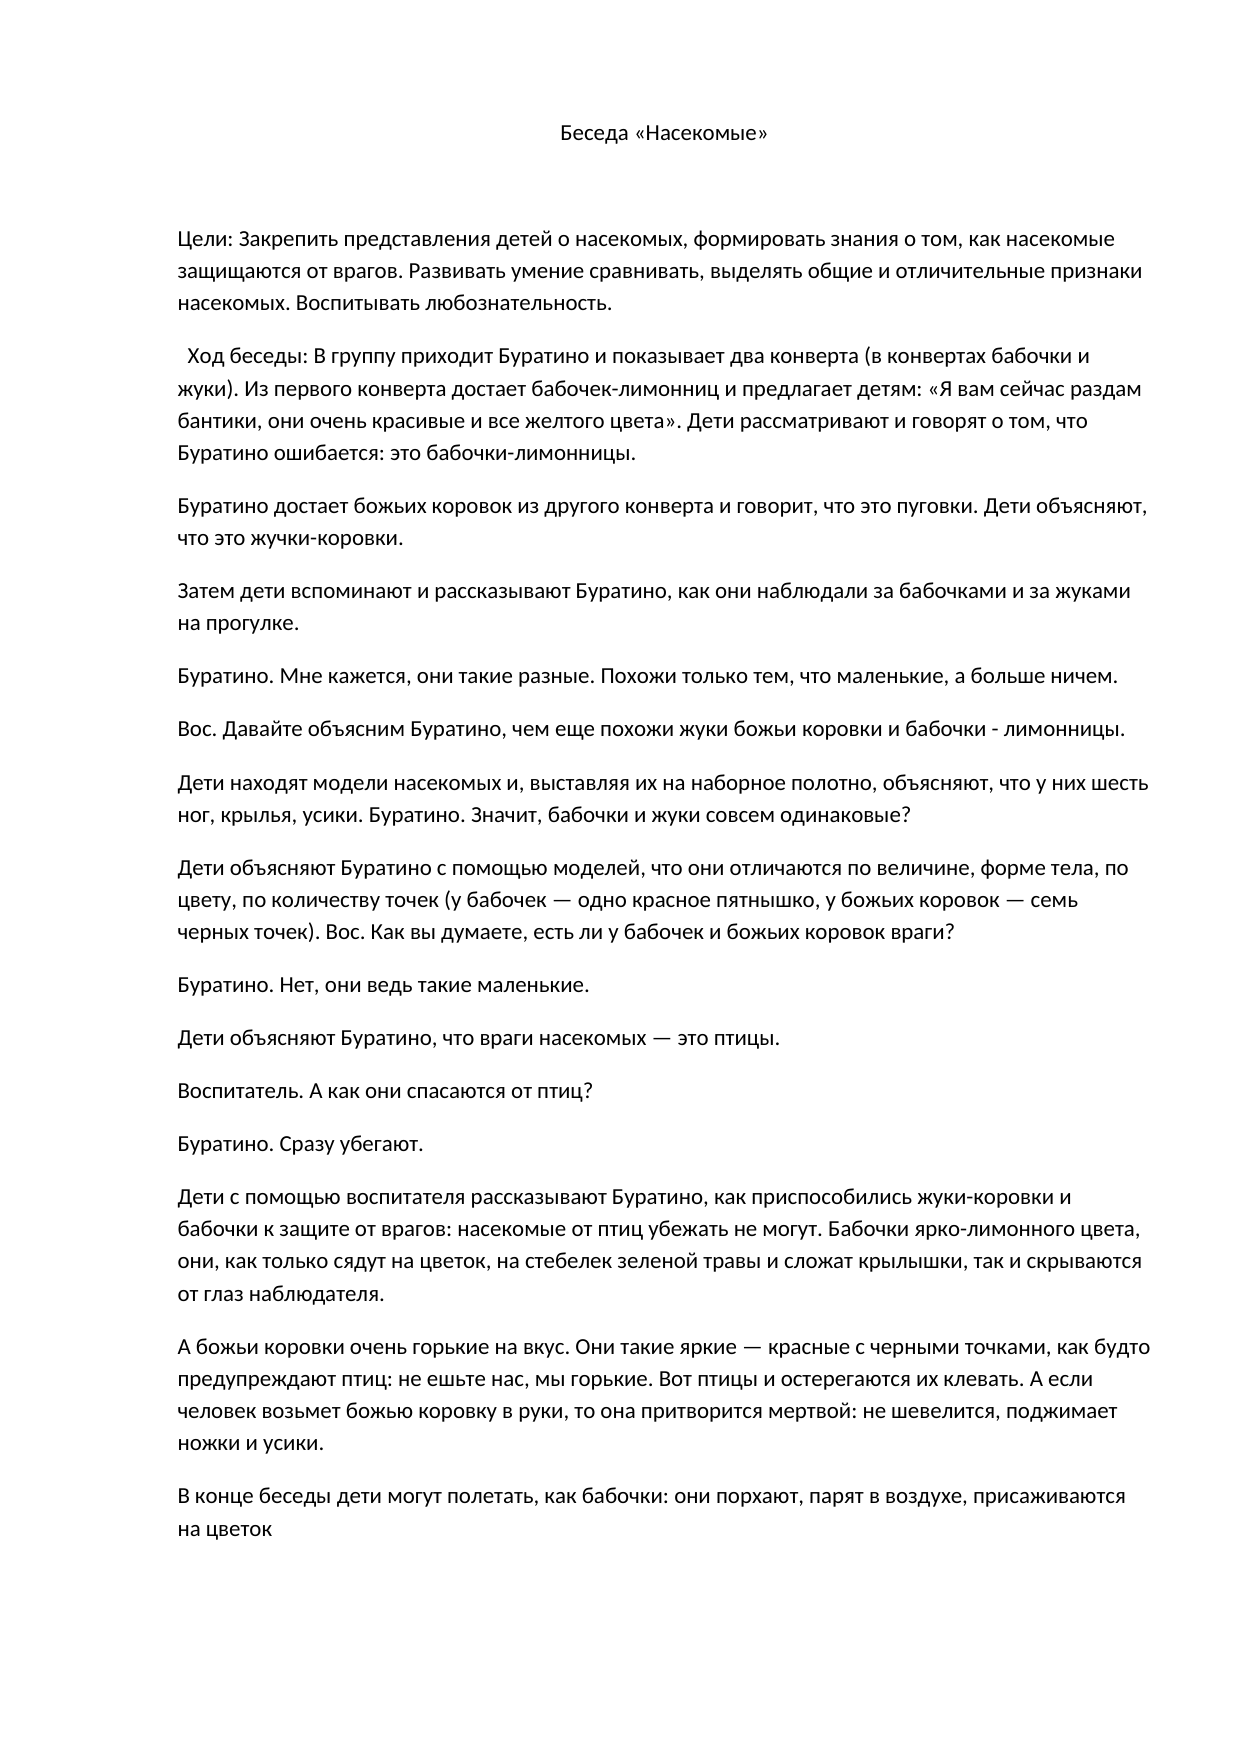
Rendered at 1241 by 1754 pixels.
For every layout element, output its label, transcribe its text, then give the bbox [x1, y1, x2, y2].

text А божьи коровки очень горькие на вкус. Они такие яркие — красные с черными точками, как будто предупреждают птиц: не ешьте нас, мы горькие. Вот птицы и остерегаются их клевать. А если человек возьмет божью коровку в руки, то она притворится мертвой: не шевелится, поджимает ножки и усики. [177, 1332, 1152, 1456]
text В конце беседы дети могут полетать, как бабочки: они порхают, парят в воздухе, присаживаются на цветок [177, 1481, 1152, 1542]
text Дети с помощью воспитателя рассказывают Буратино, как приспособились жуки-коровки и бабочки к защите от врагов: насекомые от птиц убежать не могут. Бабочки ярко-лимонного цвета, они, как только сядут на цветок, на стебелек зеленой травы и сложат крылышки, так и скрываются от глаз наблюдателя. [177, 1182, 1152, 1307]
text Дети объясняют Буратино с помощью моделей, что они отличаются по величине, форме тела, по цвету, по количеству точек (у бабочек — одно красное пятнышко, у божьих коровок — семь черных точек). Вос. Как вы думаете, есть ли у бабочек и божьих коровок враги? [177, 853, 1152, 945]
text Ход беседы: В группу приходит Буратино и показывает два конверта (в конвертах бабочки и жуки). Из первого конверта достает бабочек-лимонниц и предлагает детям: «Я вам сейчас раздам бантики, они очень красивые и все желтого цвета». Дети рассматривают и говорят о том, что Буратино ошибается: это бабочки-лимонницы. [177, 342, 1152, 466]
text Буратино. Нет, они ведь такие маленькие. [177, 970, 1152, 998]
text Беседа «Насекомые» [177, 118, 1152, 146]
text Дети находят модели насекомых и, выставляя их на наборное полотно, объясняют, что у них шесть ног, крылья, усики. Буратино. Значит, бабочки и жуки совсем одинаковые? [177, 768, 1152, 828]
text Буратино. Мне кажется, они такие разные. Похожи только тем, что маленькие, а больше ничем. [177, 662, 1152, 689]
text Вос. Давайте объясним Буратино, чем еще похожи жуки божьи коровки и бабочки - лимонницы. [177, 714, 1152, 743]
text Дети объясняют Буратино, что враги насекомых — это птицы. [177, 1023, 1152, 1051]
text Цели: Закрепить представления детей о насекомых, формировать знания о том, как насекомые защищаются от врагов. Развивать умение сравнивать, выделять общие и отличительные признаки насекомых. Воспитывать любознательность. [177, 224, 1152, 317]
text Затем дети вспоминают и рассказывают Буратино, как они наблюдали за бабочками и за жуками на прогулке. [177, 576, 1152, 637]
text Буратино достает божьих коровок из другого конверта и говорит, что это пуговки. Дети объясняют, что это жучки-коровки. [177, 491, 1152, 551]
text Воспитатель. А как они спасаются от птиц? [177, 1076, 1152, 1104]
text Буратино. Сразу убегают. [177, 1129, 1152, 1157]
